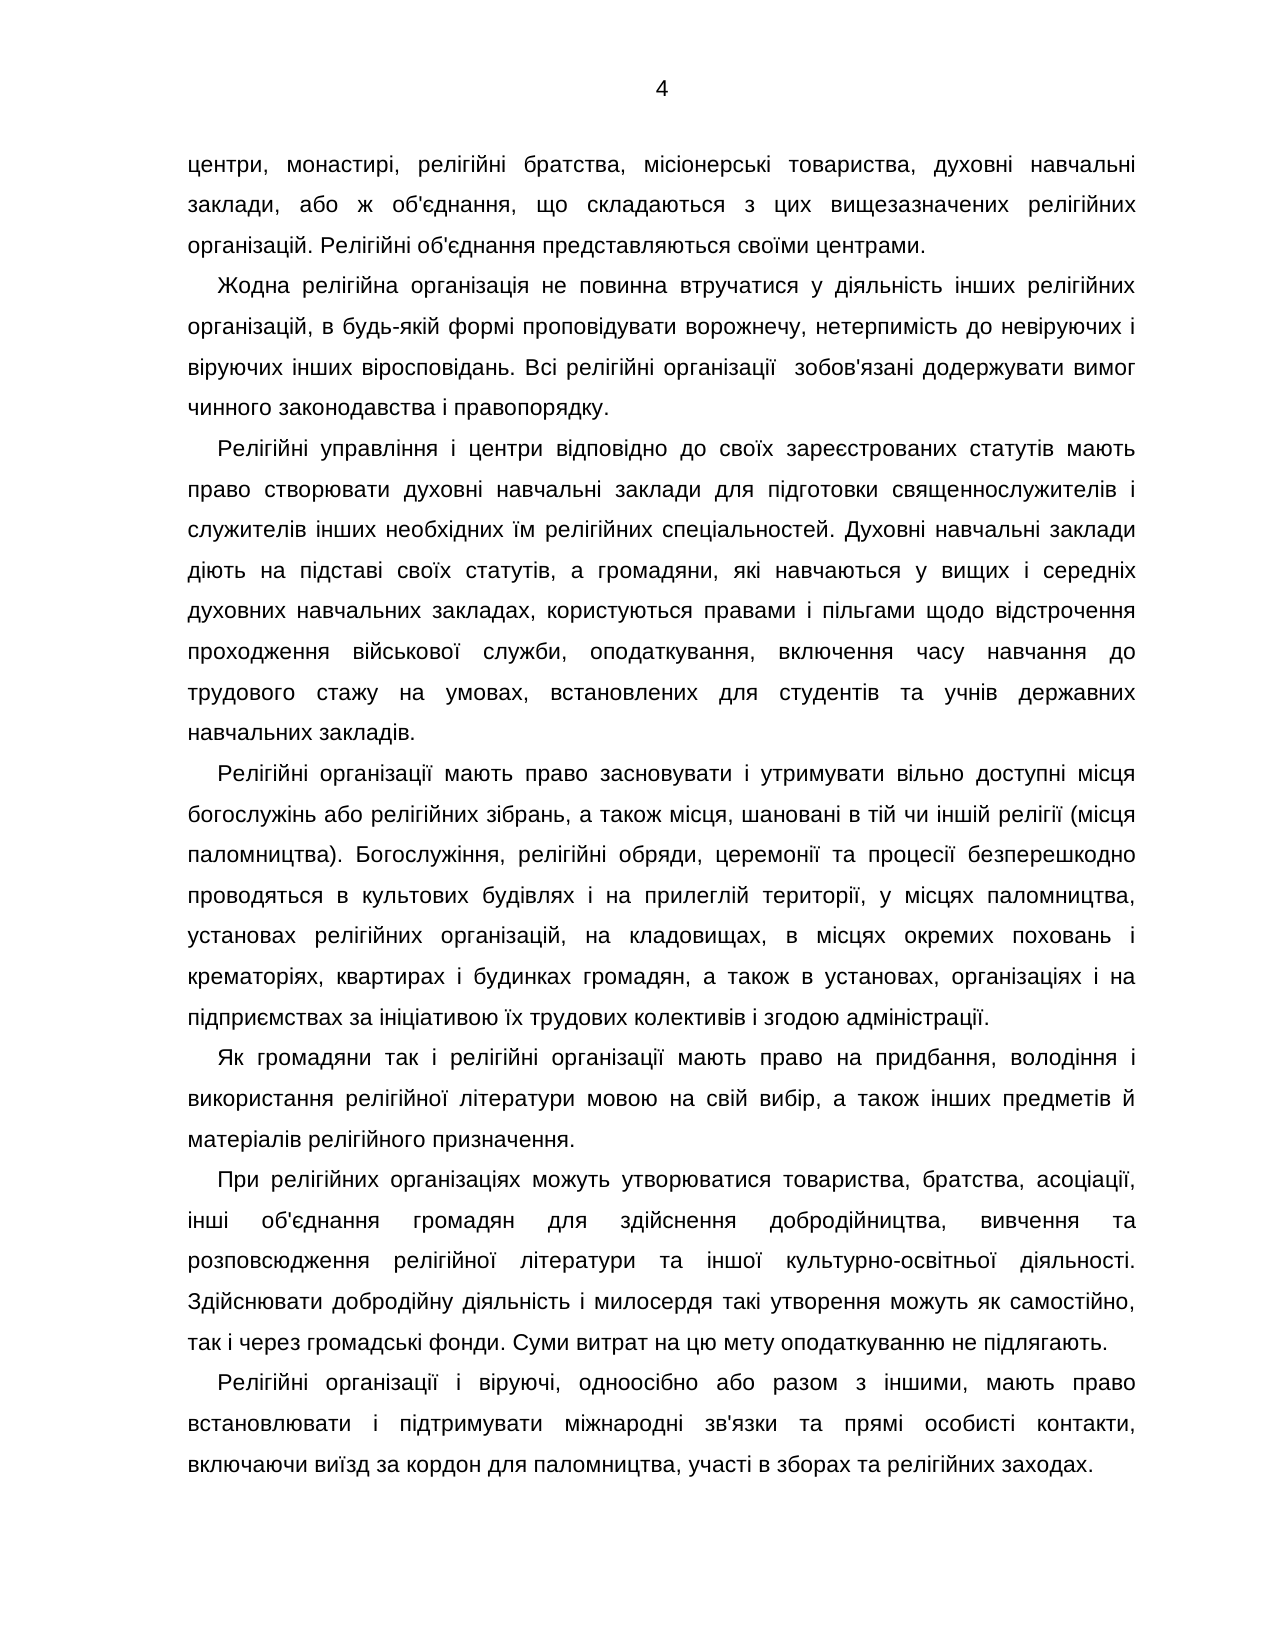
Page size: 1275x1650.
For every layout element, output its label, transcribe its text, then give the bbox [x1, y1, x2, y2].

text Релігійні організації мають право засновувати і утримувати вільно доступні місця богослужінь або релігійних зібрань, а також місця, шановані в тій чи іншій релігії (місця паломництва). Богослужіння, релігійні обряди, церемонії та процесії безперешкодно проводяться в культових будівлях і на прилеглій території, у місцях паломництва, установах релігійних організацій, на кладовищах, в місцях окремих поховань і крематоріях, квартирах і будинках громадян, а також в установах, організаціях і на підприємствах за ініціативою їх трудових колективів і згодою адміністрації. [187, 759, 1137, 1030]
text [187, 150, 1137, 258]
text При релігійних організаціях можуть утворюватися товариства, братства, асоціації, інші об'єднання громадян для здійснення добродійництва, вивчення та розповсюдження релігійної літератури та іншої культурно-освітньої діяльності. Здійснювати добродійну діяльність і милосердя такі утворення можуть як самостійно, так і через громадські фонди. Суми витрат на цю мету оподаткуванню не підлягають. [187, 1166, 1137, 1355]
text Релігійні управління і центри відповідно до своїх зареєстрованих статутів мають право створювати духовні навчальні заклади для підготовки священнослужителів і служителів інших необхідних їм релігійних спеціальностей. Духовні навчальні заклади діють на підставі своїх статутів, а громадяни, які навчаються у вищих і середніх духовних навчальних закладах, користуються правами і пільгами щодо відстрочення проходження військової служби, оподаткування, включення часу навчання до трудового стажу на умовах, встановлених для студентів та учнів державних навчальних закладів. [187, 434, 1137, 746]
text Жодна релігійна організація не повинна втручатися у діяльність інших релігійних організацій, в будь-якій формі проповідувати ворожнечу, нетерпимість до невіруючих і віруючих інших віросповідань. Всі релігійні організації зобов'язані додержувати вимог чинного законодавства і правопорядку. [187, 272, 1137, 421]
text Як громадяни так і релігійні організації мають право на придбання, володіння і використання релігійної літератури мовою на свій вибір, а також інших предметів й матеріалів релігійного призначення. [187, 1044, 1137, 1152]
text Релігійні організації і віруючі, одноосібно або разом з іншими, мають право встановлювати і підтримувати міжнародні зв'язки та прямі особисті контакти, включаючи виїзд за кордон для паломництва, участі в зборах та релігійних заходах. [187, 1369, 1137, 1477]
